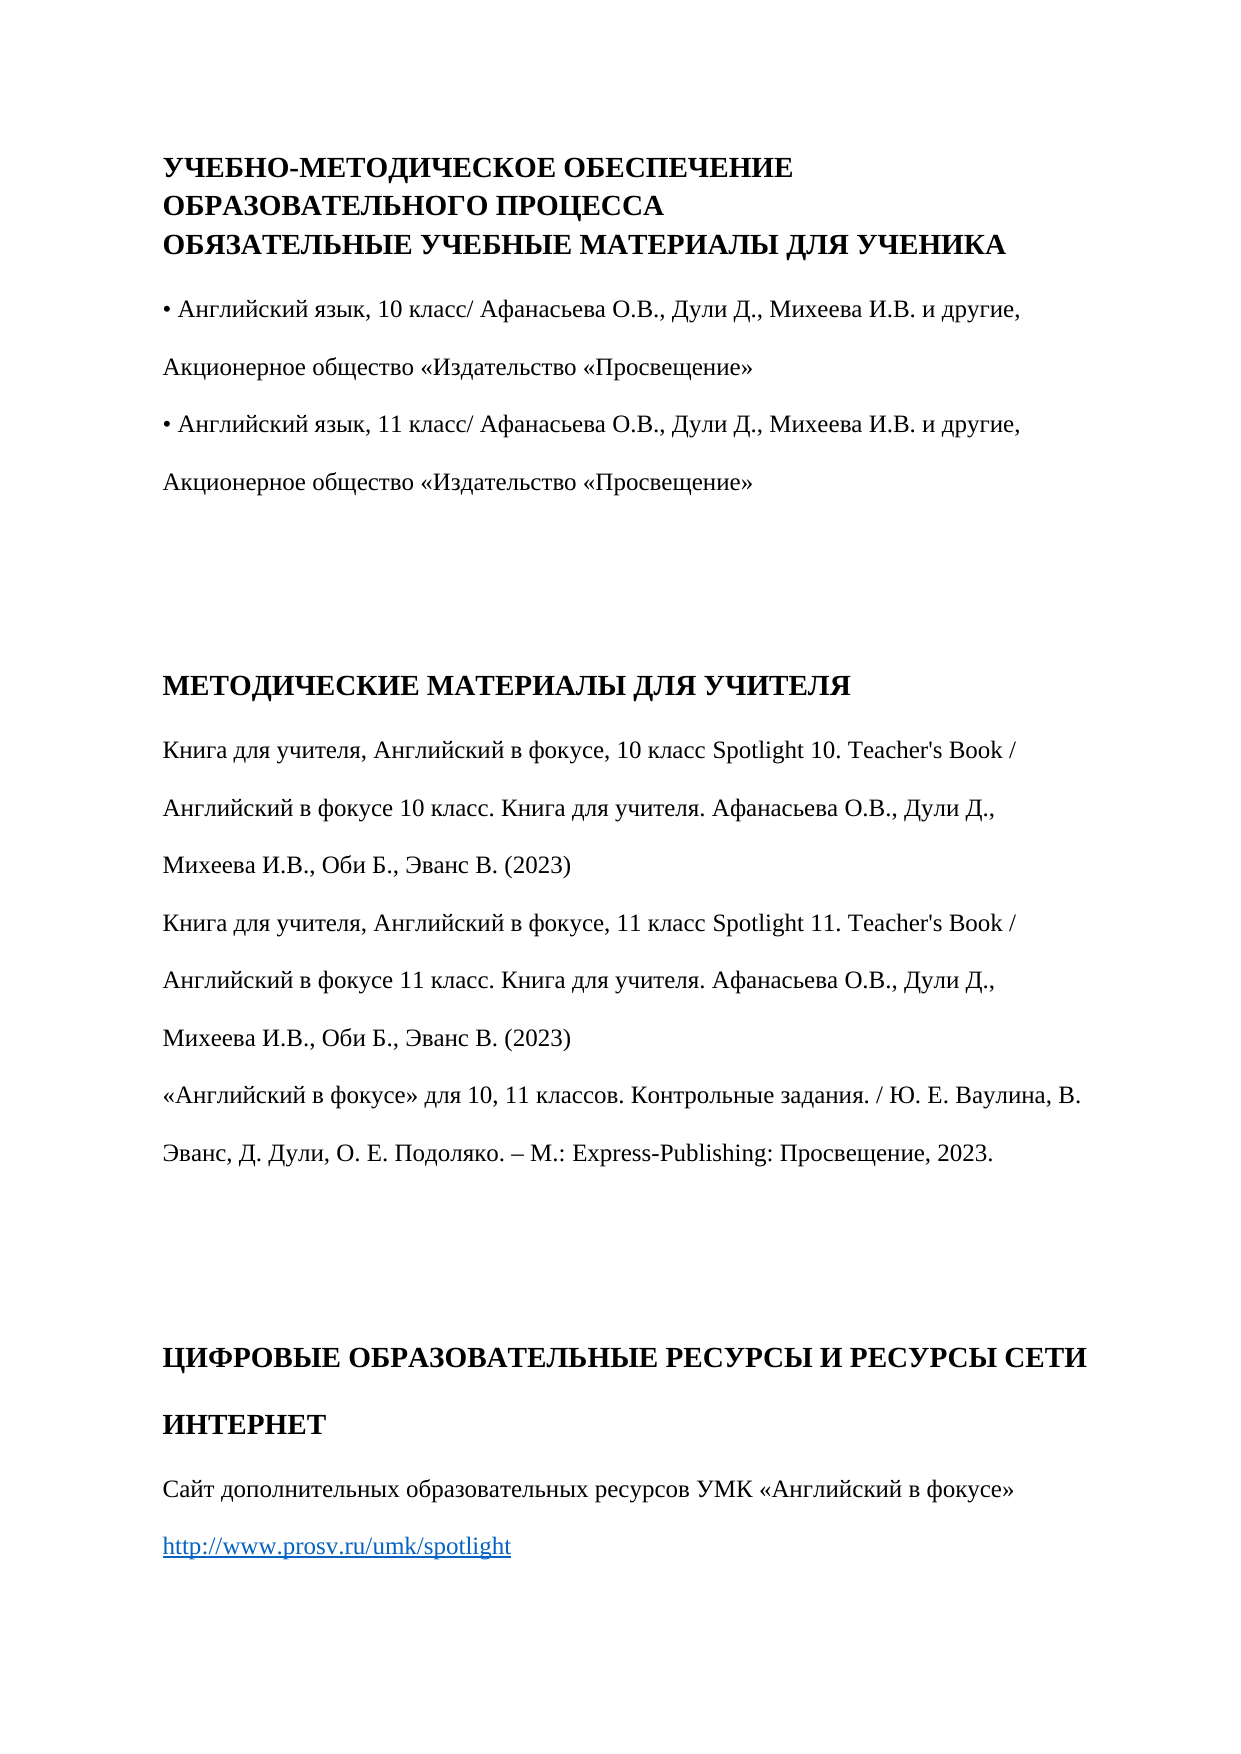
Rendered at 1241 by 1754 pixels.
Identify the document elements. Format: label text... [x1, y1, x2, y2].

text «Английский в фокусе» для 10, 11 классов. Контрольные задания. / Ю. Е. Ваулина, В. Эванс, Д. Дули, О. Е. Подоляко. – М.: Express-Publishing: Просвещение, 2023. [162, 1081, 1090, 1167]
text ‌Книга для учителя, Английский в фокусе, 10 класс Spotlight 10. Teacher's Book / Английский в фокусе 10 класс. Книга для учителя. Афанасьева О.В., Дули Д., Михеева И.В., Оби Б., Эванс В. (2023) Книга для учителя, Английский в фокусе, 11 класс‌​ Spotlight 11. Teacher's Book / Английский в фокусе 11 класс. Книга для учителя. Афанасьева О.В., Дули Д., Михеева И.В., Оби Б., Эванс В. (2023) [162, 736, 1090, 1052]
text ЦИФРОВЫЕ ОБРАЗОВАТЕЛЬНЫЕ РЕСУРСЫ И РЕСУРСЫ СЕТИ ИНТЕРНЕТ [162, 1340, 1090, 1440]
text Сайт дополнительных образовательных ресурсов УМК «Английский в фокусе» http://www.prosv.ru/umk/spotlight [162, 1474, 1090, 1560]
text • Английский язык, 10 класс/ Афанасьева О.В., Дули Д., Михеева И.В. и другие, Акционерное общество «Издательство «Просвещение» • Английский язык, 11 класс/ Афанасьева О.В., Дули Д., Михеева И.В. и другие, Акционерное общество «Издательство «Просвещение»‌​ [162, 294, 1090, 495]
text МЕТОДИЧЕСКИЕ МАТЕРИАЛЫ ДЛЯ УЧИТЕЛЯ [162, 668, 1090, 702]
text УЧЕБНО-МЕТОДИЧЕСКОЕ ОБЕСПЕЧЕНИЕ ОБРАЗОВАТЕЛЬНОГО ПРОЦЕССА [162, 150, 1090, 222]
text ОБЯЗАТЕЛЬНЫЕ УЧЕБНЫЕ МАТЕРИАЛЫ ДЛЯ УЧЕНИКА [162, 227, 1090, 261]
